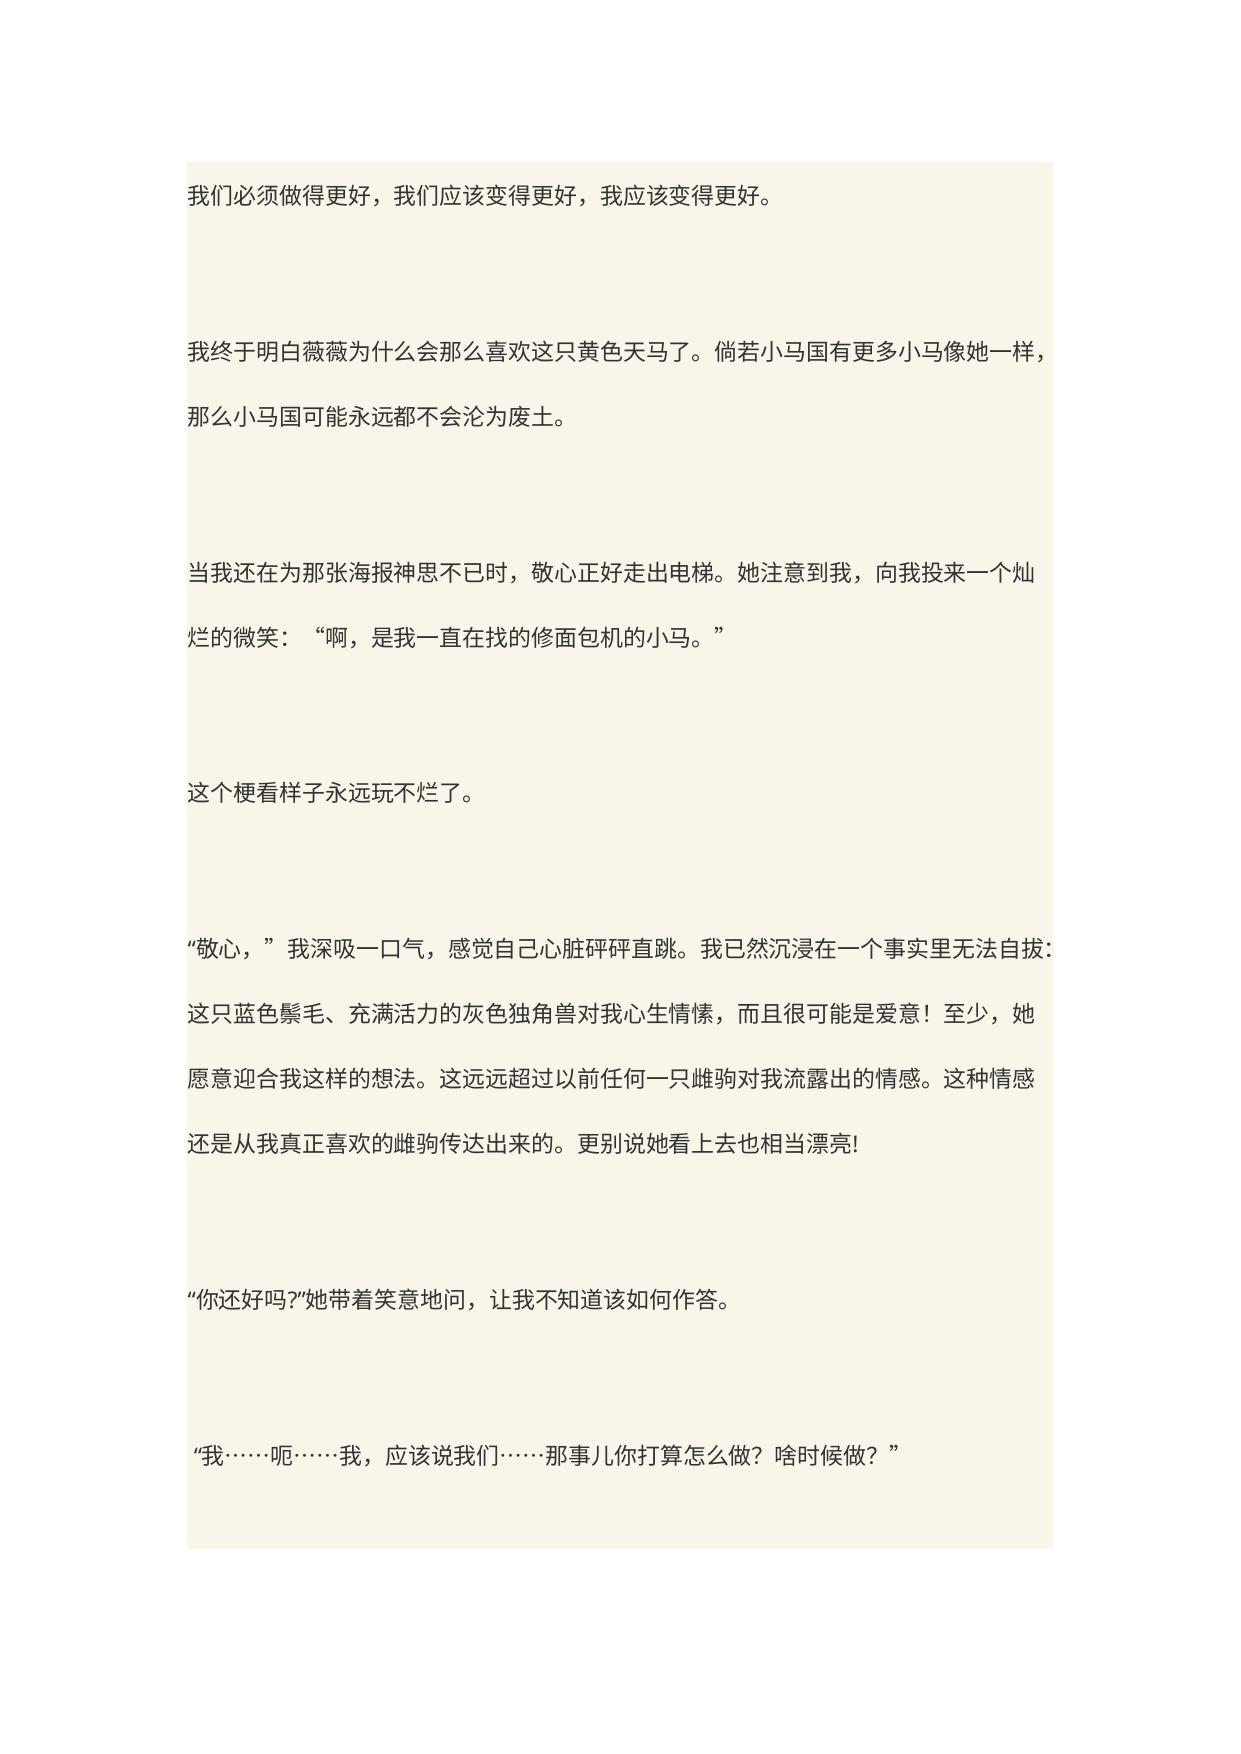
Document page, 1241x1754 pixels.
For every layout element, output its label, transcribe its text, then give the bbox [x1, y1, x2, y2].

text 这个梗看样子永远玩不烂了。 [187, 759, 1053, 824]
text 我们必须做得更好，我们应该变得更好，我应该变得更好。 [187, 162, 1053, 227]
text “敬心，”我深吸一口气，感觉自己心脏砰砰直跳。我已然沉浸在一个事实里无法自拔：这只蓝色鬃毛、充满活力的灰色独角兽对我心生情愫，而且很可能是爱意！至少，她愿意迎合我这样的想法。这远远超过以前任何一只雌驹对我流露出的情感。这种情感还是从我真正喜欢的雌驹传达出来的。更别说她看上去也相当漂亮! [187, 915, 1053, 1175]
text 当我还在为那张海报神思不已时，敬心正好走出电梯。她注意到我，向我投来一个灿烂的微笑：“啊，是我一直在找的修面包机的小马。” [187, 539, 1053, 669]
text “你还好吗?”她带着笑意地问，让我不知道该如何作答。 [187, 1266, 1053, 1331]
text “我……呃……我，应该说我们……那事儿你打算怎么做？啥时候做？” [187, 1422, 1053, 1487]
text 我终于明白薇薇为什么会那么喜欢这只黄色天马了。倘若小马国有更多小马像她一样，那么小马国可能永远都不会沦为废土。 [187, 318, 1053, 448]
